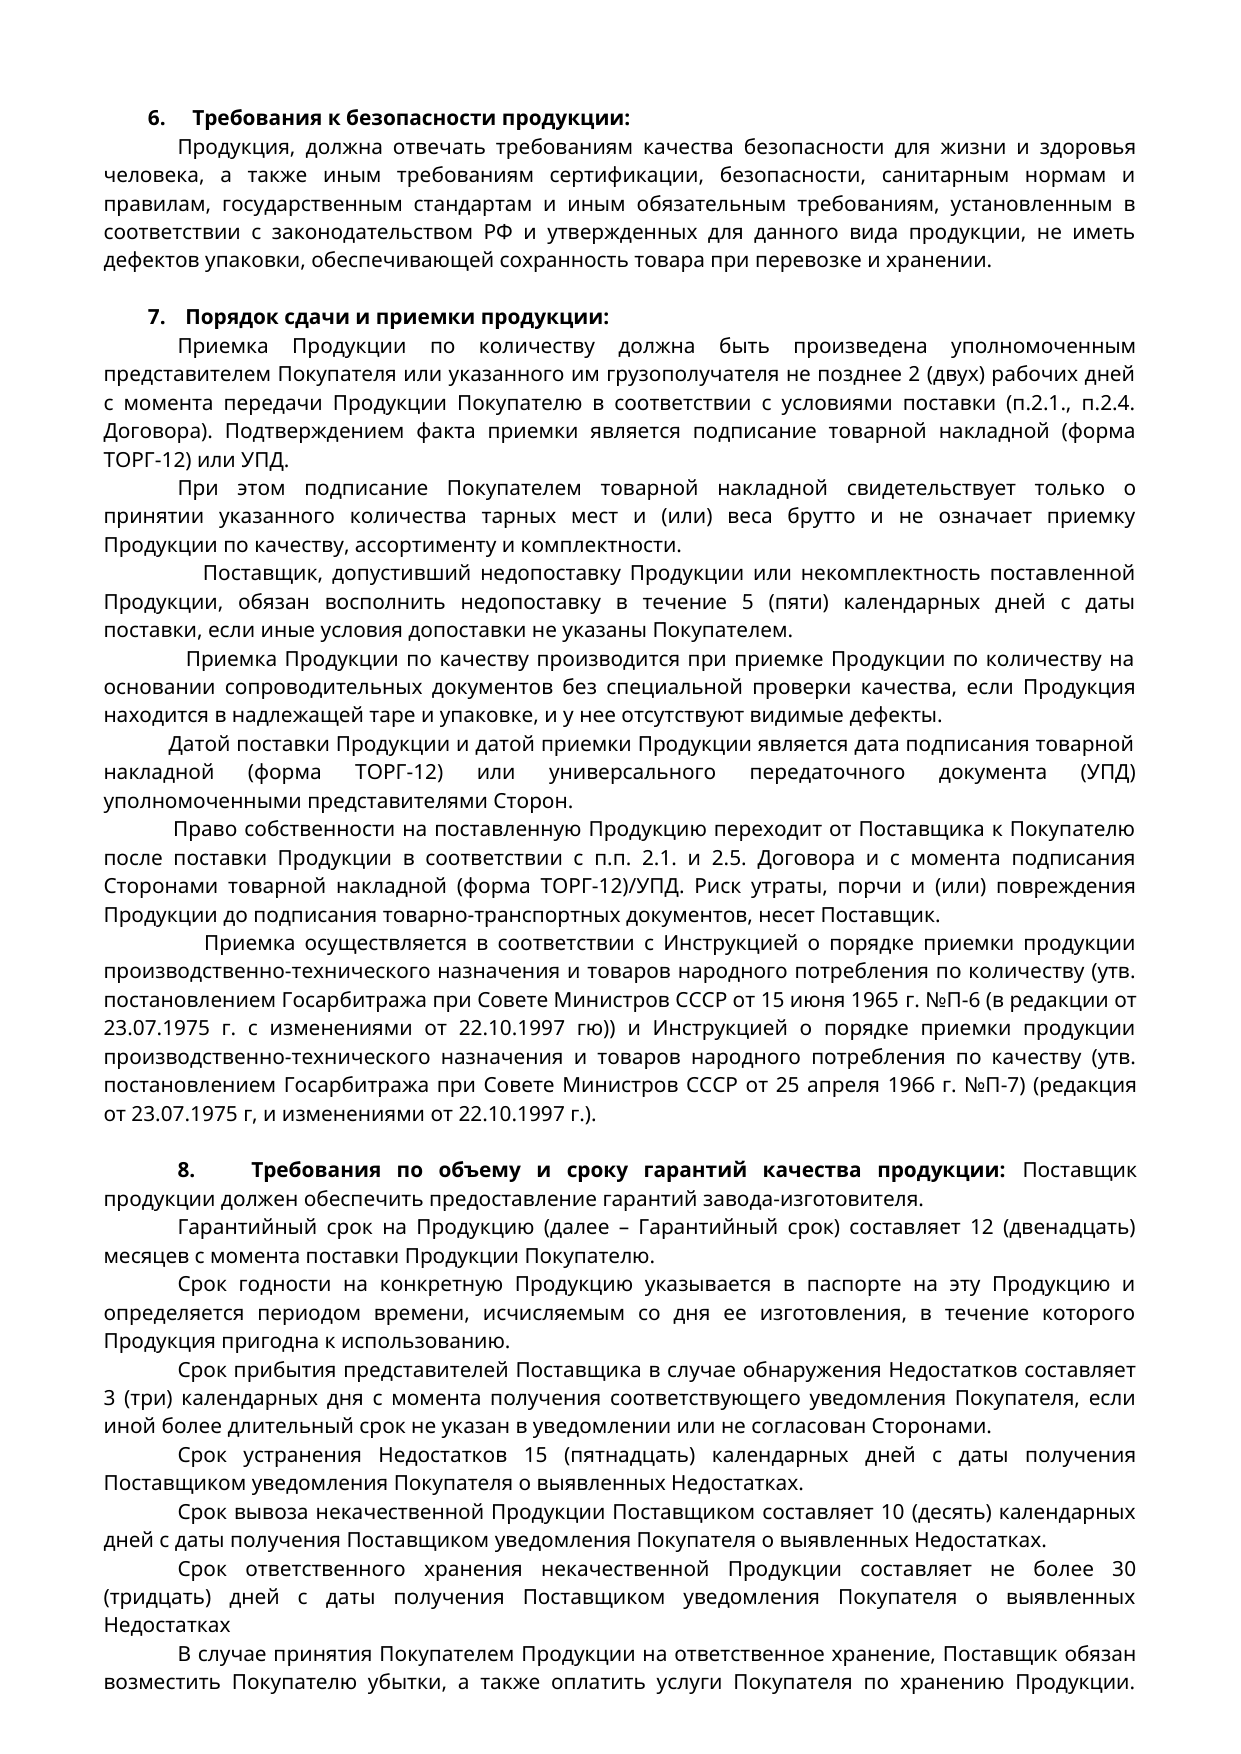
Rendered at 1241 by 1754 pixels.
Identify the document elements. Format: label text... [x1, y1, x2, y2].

text Срок устранения Недостатков 15 (пятнадцать) календарных дней с даты получения Поставщиком уведомления Покупателя о выявленных Недостатках. [103, 1440, 1137, 1497]
text Срок годности на конкретную Продукцию указывается в паспорте на эту Продукцию и определяется периодом времени, исчисляемым со дня ее изготовления, в течение которого Продукция пригодна к использованию. [103, 1269, 1137, 1355]
text Поставщик, допустивший недопоставку Продукции или некомплектность поставленной Продукции, обязан восполнить недопоставку в течение 5 (пяти) календарных дней с даты поставки, если иные условия допоставки не указаны Покупателем. [103, 558, 1137, 644]
text Приемка осуществляется в соответствии с Инструкцией о порядке приемки продукции производственно-технического назначения и товаров народного потребления по количеству (утв. постановлением Госарбитража при Совете Министров СССР от 15 июня 1965 г. №П-6 (в редакции от 23.07.1975 г. с изменениями от 22.10.1997 гю)) и Инструкцией о порядке приемки продукции производственно-технического назначения и товаров народного потребления по качеству (утв. постановлением Госарбитража при Совете Министров СССР от 25 апреля 1966 г. №П-7) (редакция от 23.07.1975 г, и изменениями от 22.10.1997 г.). [103, 928, 1137, 1127]
text Гарантийный срок на Продукцию (далее – Гарантийный срок) составляет 12 (двенадцать) месяцев с момента поставки Продукции Покупателю. [103, 1212, 1137, 1269]
list Требования по объему и сроку гарантий качества продукции: Поставщик продукции должен обеспечить предоставление гарантий завода-изготовителя. [103, 1156, 1137, 1212]
text Приемка Продукции по количеству должна быть произведена уполномоченным представителем Покупателя или указанного им грузополучателя не позднее 2 (двух) рабочих дней с момента передачи Продукции Покупателю в соответствии с условиями поставки (п.2.1., п.2.4. Договора). Подтверждением факта приемки является подписание товарной накладной (форма ТОРГ-12) или УПД. [103, 331, 1137, 473]
text Срок прибытия представителей Поставщика в случае обнаружения Недостатков составляет 3 (три) календарных дня с момента получения соответствующего уведомления Покупателя, если иной более длительный срок не указан в уведомлении или не согласован Сторонами. [103, 1355, 1137, 1440]
text Срок ответственного хранения некачественной Продукции составляет не более 30 (тридцать) дней с даты получения Поставщиком уведомления Покупателя о выявленных Недостатках [103, 1554, 1137, 1639]
text При этом подписание Покупателем товарной накладной свидетельствует только о принятии указанного количества тарных мест и (или) веса брутто и не означает приемку Продукции по качеству, ассортименту и комплектности. [103, 473, 1137, 558]
list Порядок сдачи и приемки продукции: [148, 302, 1137, 331]
list Требования к безопасности продукции: [103, 103, 1137, 132]
text Продукция, должна отвечать требованиям качества безопасности для жизни и здоровья человека, а также иным требованиям сертификации, безопасности, санитарным нормам и правилам, государственным стандартам и иным обязательным требованиям, установленным в соответствии с законодательством РФ и утвержденных для данного вида продукции, не иметь дефектов упаковки, обеспечивающей сохранность товара при перевозке и хранении. [103, 132, 1137, 274]
text Право собственности на поставленную Продукцию переходит от Поставщика к Покупателю после поставки Продукции в соответствии с п.п. 2.1. и 2.5. Договора и с момента подписания Сторонами товарной накладной (форма ТОРГ-12)/УПД. Риск утраты, порчи и (или) повреждения Продукции до подписания товарно-транспортных документов, несет Поставщик. [103, 814, 1137, 928]
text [103, 1639, 1137, 1696]
text Срок вывоза некачественной Продукции Поставщиком составляет 10 (десять) календарных дней с даты получения Поставщиком уведомления Покупателя о выявленных Недостатках. [103, 1497, 1137, 1554]
text Датой поставки Продукции и датой приемки Продукции является дата подписания товарной накладной (форма ТОРГ-12) или универсального передаточного документа (УПД) уполномоченными представителями Сторон. [103, 729, 1137, 814]
text Приемка Продукции по качеству производится при приемке Продукции по количеству на основании сопроводительных документов без специальной проверки качества, если Продукция находится в надлежащей таре и упаковке, и у нее отсутствуют видимые дефекты. [103, 644, 1137, 729]
